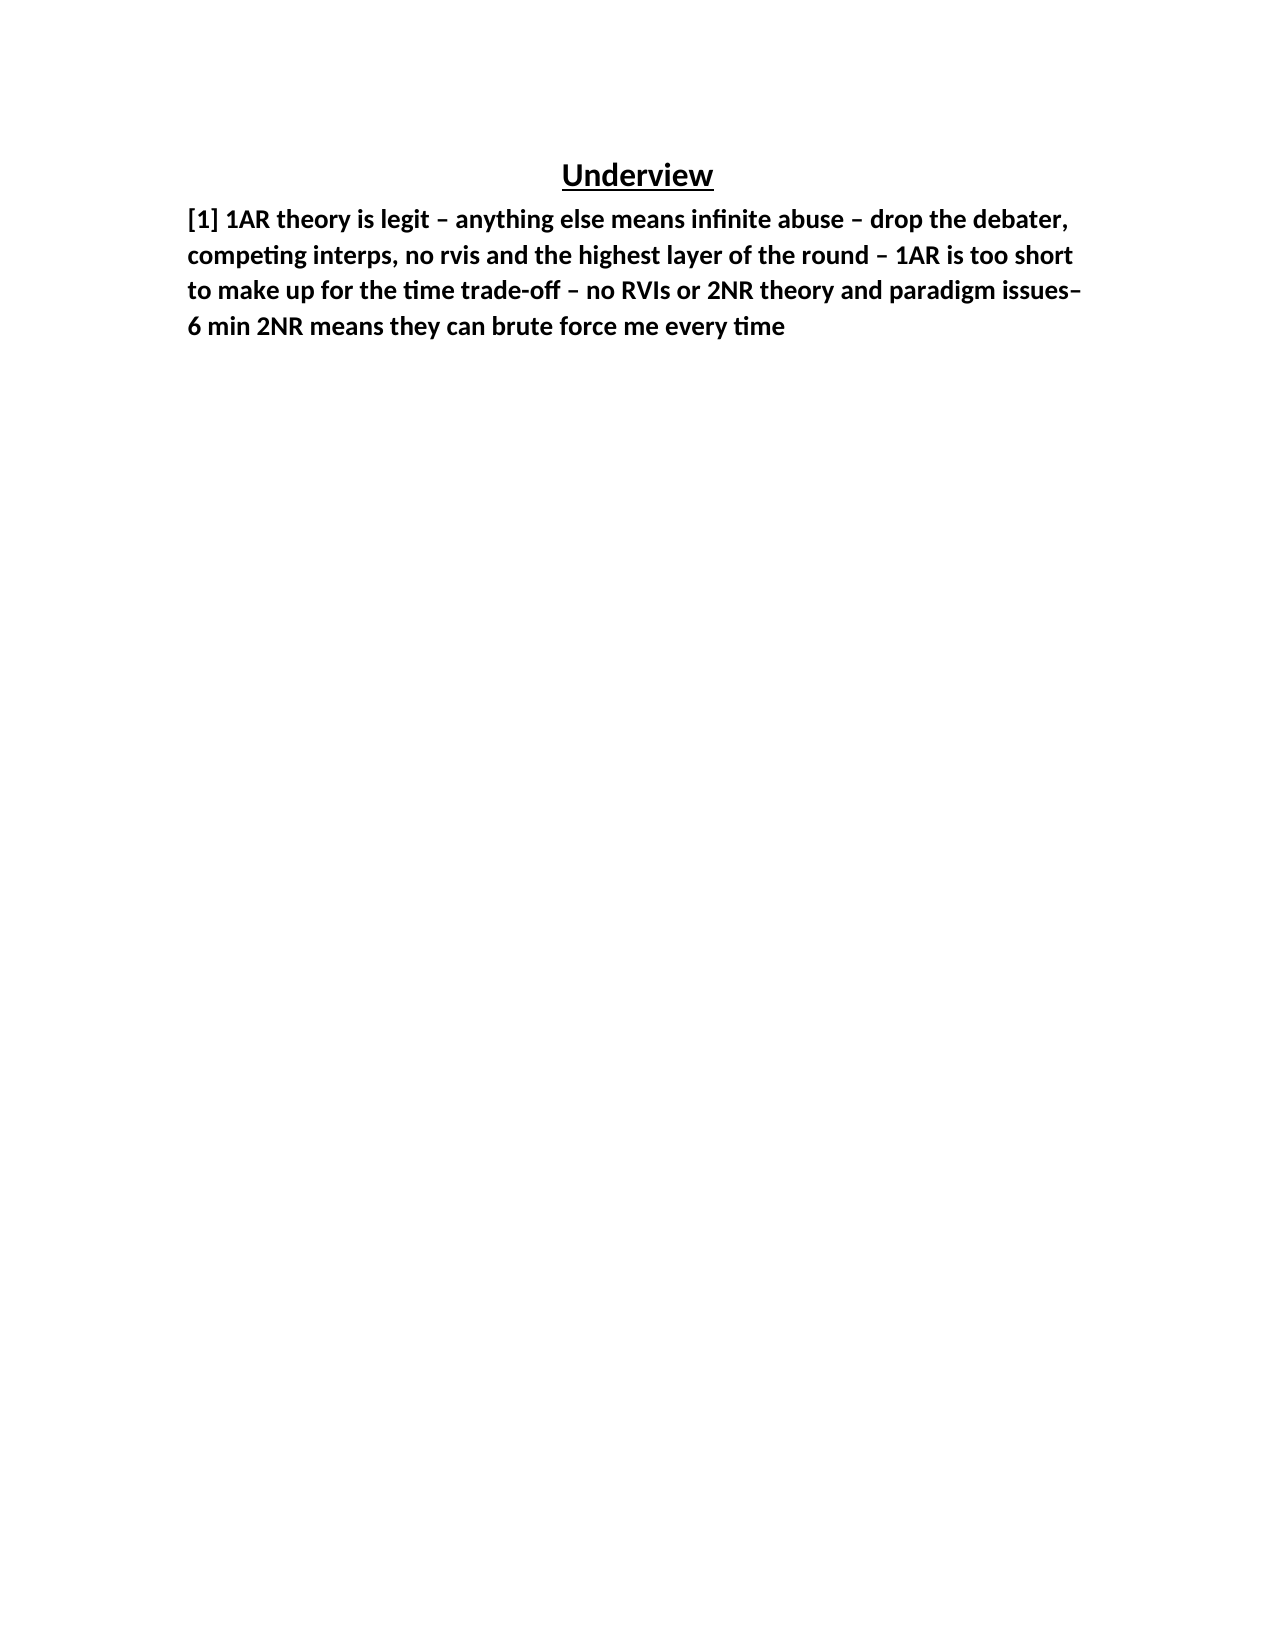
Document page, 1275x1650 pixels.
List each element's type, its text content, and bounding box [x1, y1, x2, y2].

subtitle Underview [187, 154, 1087, 195]
subtitle [1] 1AR theory is legit – anything else means infinite abuse – drop the debater, competing interps, no rvis and the highest layer of the round – 1AR is too short to make up for the time trade-off – no RVIs or 2NR theory and paradigm issues– 6 min 2NR means they can brute force me every time [187, 202, 1087, 342]
